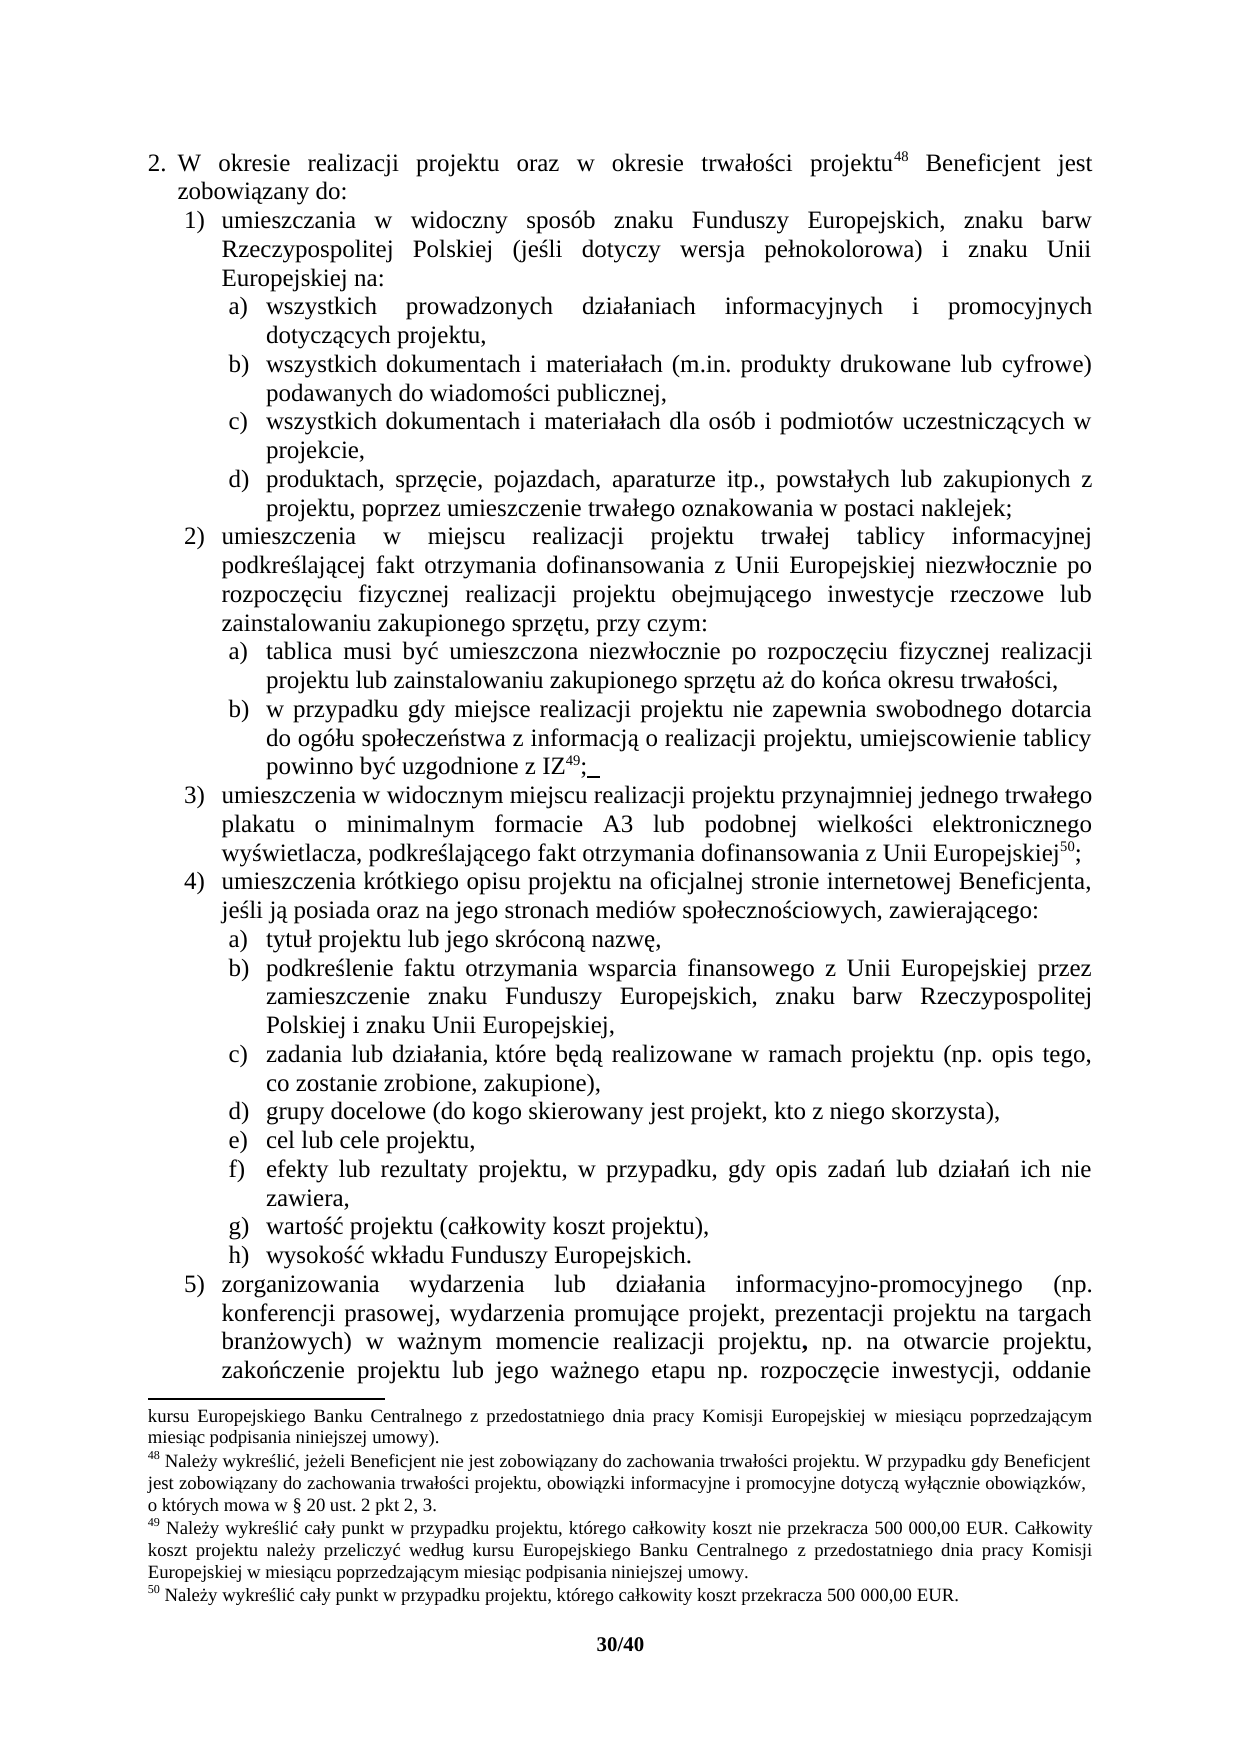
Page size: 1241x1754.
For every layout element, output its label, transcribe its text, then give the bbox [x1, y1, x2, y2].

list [184, 1269, 1093, 1384]
list cel lub cele projektu, [228, 1125, 1093, 1154]
list w przypadku gdy miejsce realizacji projektu nie zapewnia swobodnego dotarcia do ogółu społeczeństwa z informacją o realizacji projektu, umiejscowienie tablicy powinno być uzgodnione z IZ; [228, 694, 1093, 780]
list podkreślenie faktu otrzymania wsparcia finansowego z Unii Europejskiej przez zamieszczenie znaku Funduszy Europejskich, znaku barw Rzeczypospolitej Polskiej i znaku Unii Europejskiej, [228, 953, 1093, 1039]
list W okresie realizacji projektu oraz w okresie trwałości projektu Beneficjent jest zobowiązany do: [148, 148, 1093, 205]
list umieszczenia w miejscu realizacji projektu trwałej tablicy informacyjnej podkreślającej fakt otrzymania dofinansowania z Unii Europejskiej niezwłocznie po rozpoczęciu fizycznej realizacji projektu obejmującego inwestycje rzeczowe lub zainstalowaniu zakupionego sprzętu, przy czym: [184, 521, 1093, 636]
list produktach, sprzęcie, pojazdach, aparaturze itp., powstałych lub zakupionych z projektu, poprzez umieszczenie trwałego oznakowania w postaci naklejek; [228, 464, 1093, 521]
list umieszczania w widoczny sposób znaku Funduszy Europejskich, znaku barw Rzeczypospolitej Polskiej (jeśli dotyczy wersja pełnokolorowa) i znaku Unii Europejskiej na: [184, 205, 1093, 291]
list wartość projektu (całkowity koszt projektu), [228, 1211, 1093, 1240]
list wszystkich prowadzonych działaniach informacyjnych i promocyjnych dotyczących projektu, [228, 291, 1093, 349]
list umieszczenia krótkiego opisu projektu na oficjalnej stronie internetowej Beneficjenta, jeśli ją posiada oraz na jego stronach mediów społecznościowych, zawierającego: [184, 866, 1093, 924]
list wszystkich dokumentach i materiałach (m.in. produkty drukowane lub cyfrowe) podawanych do wiadomości publicznej, [228, 349, 1093, 406]
list tytuł projektu lub jego skróconą nazwę, [228, 924, 1093, 953]
list efekty lub rezultaty projektu, w przypadku, gdy opis zadań lub działań ich nie zawiera, [228, 1154, 1093, 1211]
list zadania lub działania, które będą realizowane w ramach projektu (np. opis tego, co zostanie zrobione, zakupione), [228, 1039, 1093, 1096]
list wszystkich dokumentach i materiałach dla osób i podmiotów uczestniczących w projekcie, [228, 406, 1093, 464]
list wysokość wkładu Funduszy Europejskich. [228, 1240, 1093, 1269]
list tablica musi być umieszczona niezwłocznie po rozpoczęciu fizycznej realizacji projektu lub zainstalowaniu zakupionego sprzętu aż do końca okresu trwałości, [228, 636, 1093, 694]
list umieszczenia w widocznym miejscu realizacji projektu przynajmniej jednego trwałego plakatu o minimalnym formacie A3 lub podobnej wielkości elektronicznego wyświetlacza, podkreślającego fakt otrzymania dofinansowania z Unii Europejskiej; [184, 780, 1093, 866]
list grupy docelowe (do kogo skierowany jest projekt, kto z niego skorzysta), [228, 1096, 1093, 1125]
